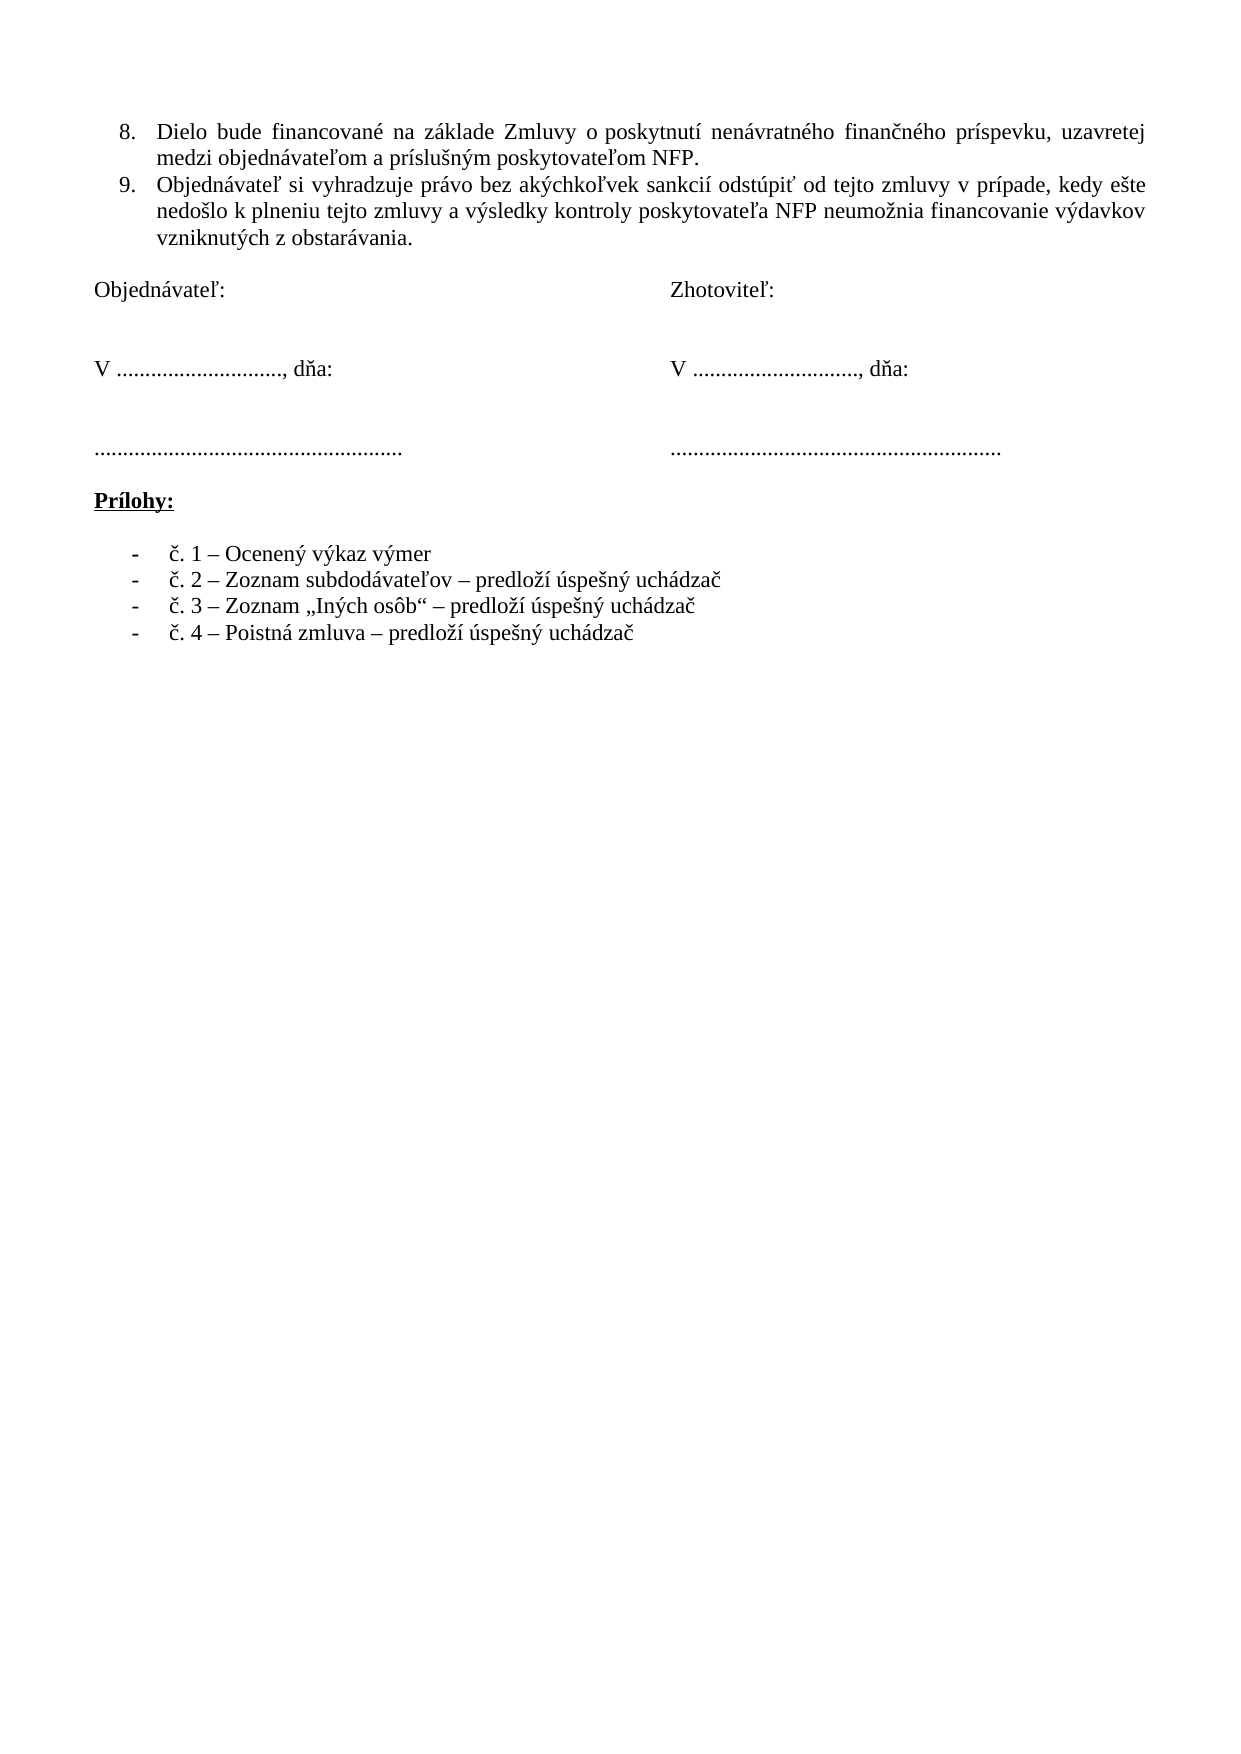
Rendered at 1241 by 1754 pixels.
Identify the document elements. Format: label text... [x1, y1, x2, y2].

text Objednávateľ: Zhotoviteľ: [94, 276, 1146, 303]
list č. 2 – Zoznam subdodávateľov – predloží úspešný uchádzač [131, 566, 1146, 592]
list č. 3 – Zoznam „Iných osôb“ – predloží úspešný uchádzač [131, 592, 1146, 619]
list č. 1 – Ocenený výkaz výmer [131, 540, 1146, 566]
list Objednávateľ si vyhradzuje právo bez akýchkoľvek sankcií odstúpiť od tejto zmluvy v prípade, kedy ešte nedošlo k plneniu tejto zmluvy a výsledky kontroly poskytovateľa NFP neumožnia financovanie výdavkov vzniknutých z obstarávania. [119, 171, 1146, 250]
text ...................................................... .......................................................... [94, 434, 1146, 461]
list Dielo bude financované na základe Zmluvy o poskytnutí nenávratného finančného príspevku, uzavretej medzi objednávateľom a príslušným poskytovateľom NFP. [119, 118, 1146, 171]
text Prílohy: [94, 487, 1146, 513]
list č. 4 – Poistná zmluva – predloží úspešný uchádzač [131, 619, 1146, 645]
text V ............................., dňa: V ............................., dňa: [94, 355, 1146, 382]
